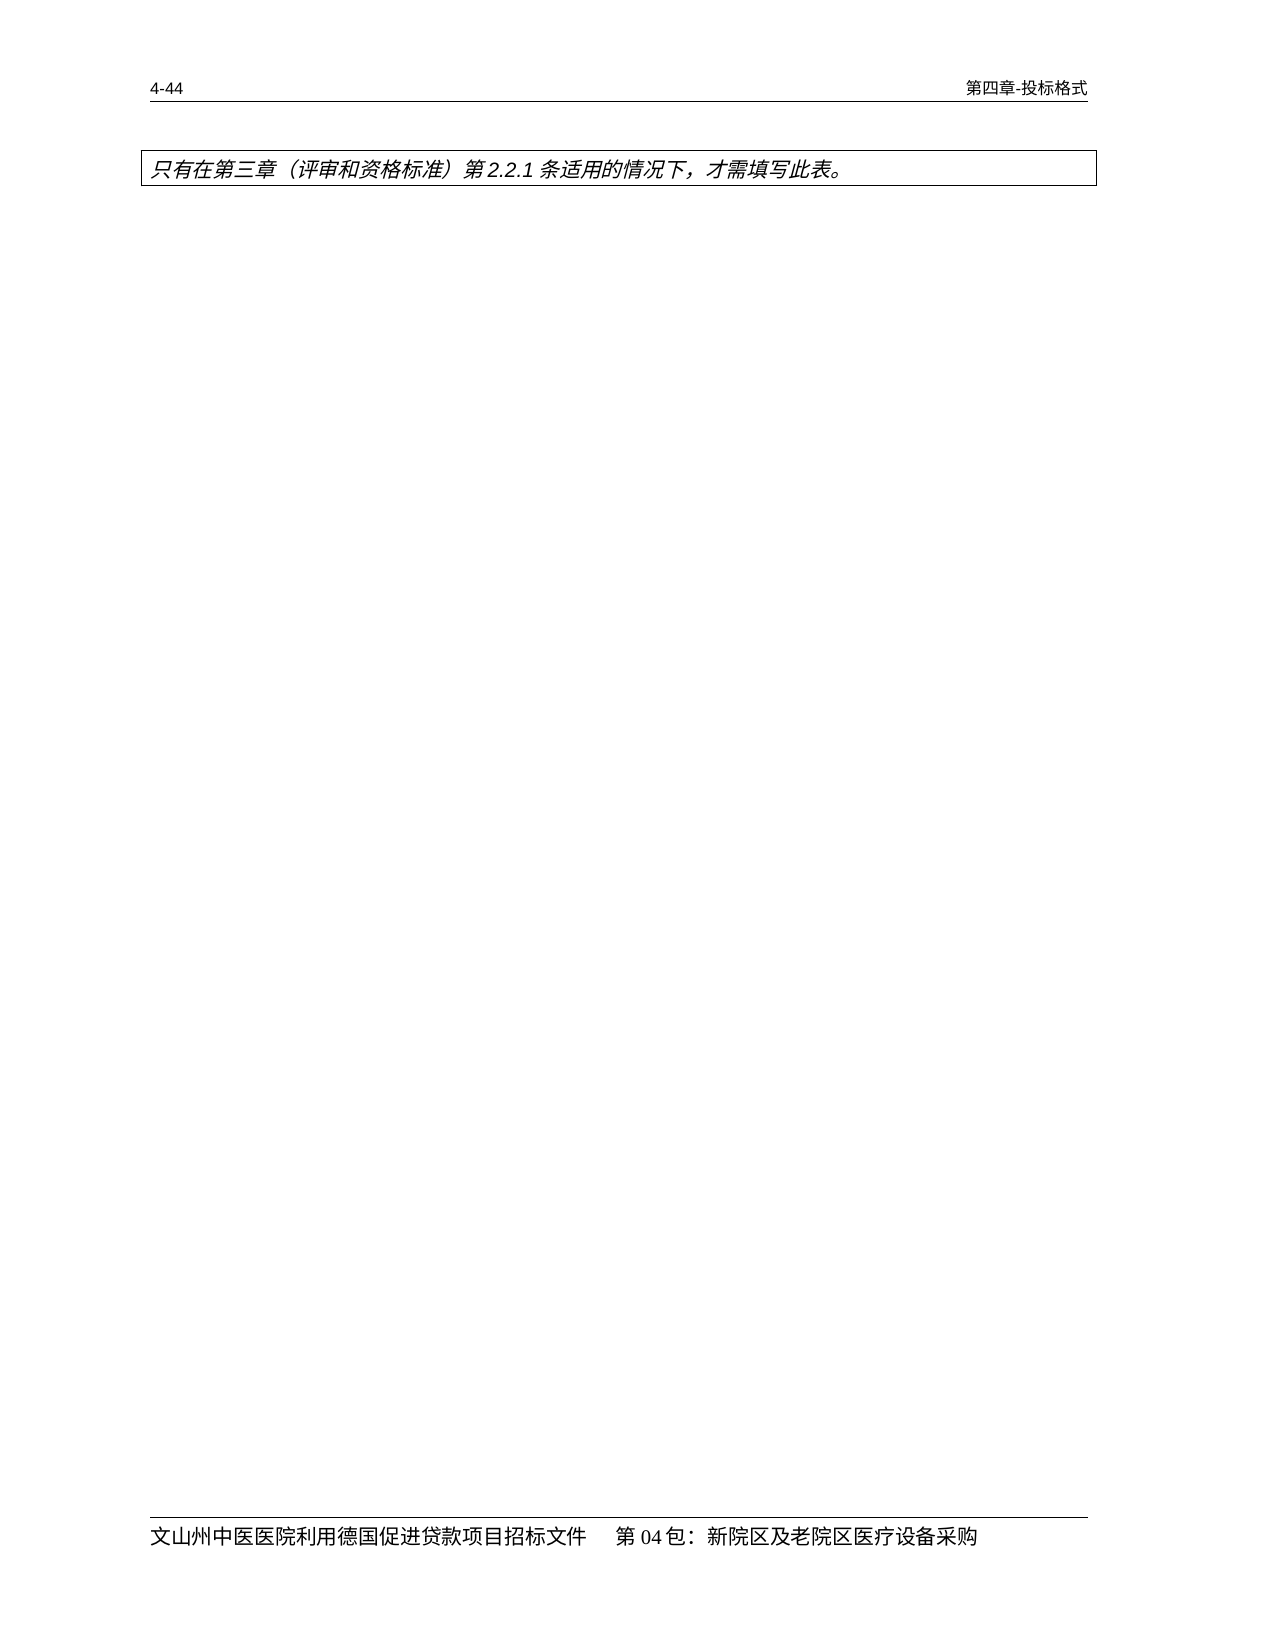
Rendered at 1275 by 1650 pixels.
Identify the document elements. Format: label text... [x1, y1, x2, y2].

text 只有在第三章（评审和资格标准）第2.2.1条适用的情况下，才需填写此表。 [142, 151, 1096, 185]
